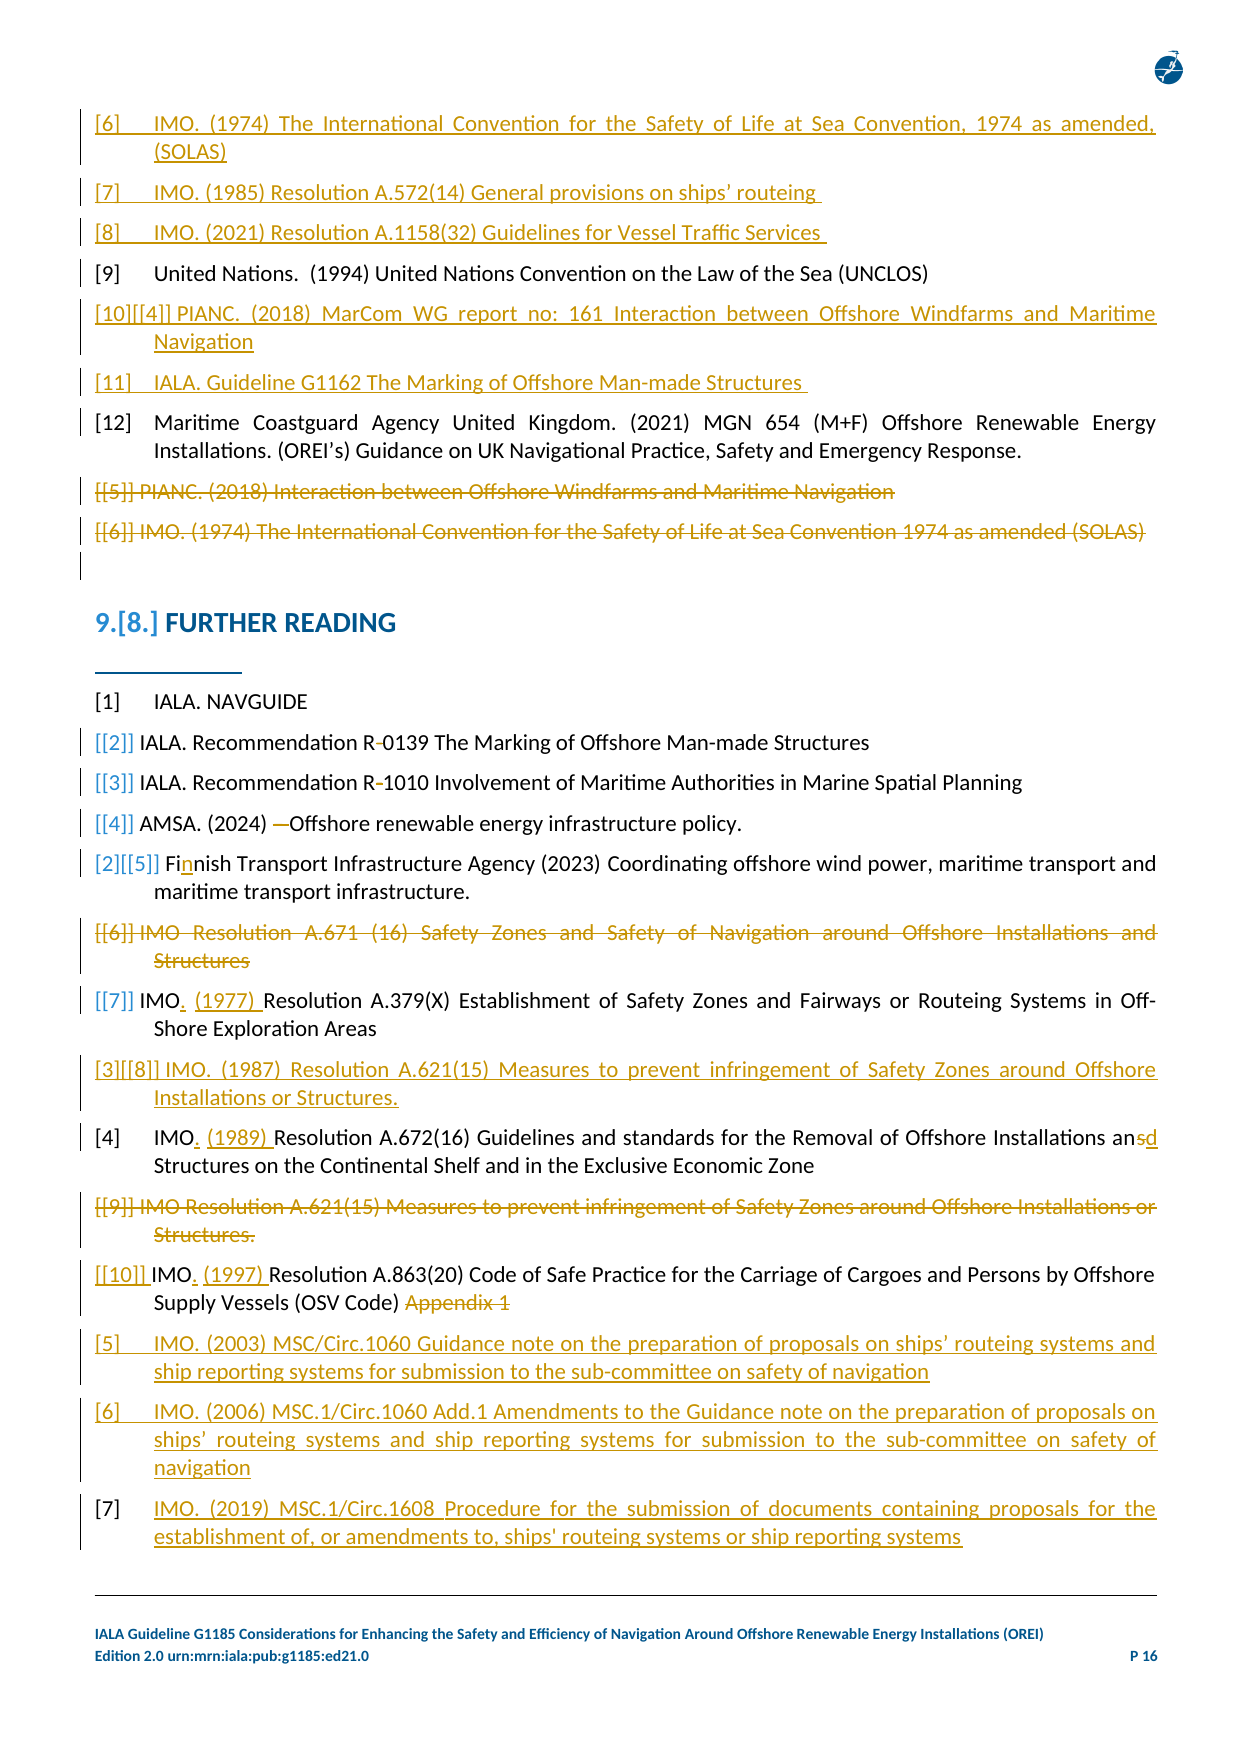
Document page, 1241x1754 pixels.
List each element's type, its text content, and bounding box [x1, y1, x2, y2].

text IALA. Recommendation R1010 Involvement of Maritime Authorities in Marine Spatial Planning [94, 768, 1157, 796]
text IMO Resolution A.379(X) Establishment of Safety Zones and Fairways or Routeing Systems in Off-Shore Exploration Areas [94, 986, 1157, 1042]
text Maritime Coastguard Agency United Kingdom. (2021) MGN 654 (M+F) Offshore Renewable Energy Installations. (OREI’s) Guidance on UK Navigational Practice, Safety and Emergency Response. [94, 408, 1157, 464]
text United Nations. (1994) United Nations Convention on the Law of the Sea (UNCLOS) [94, 259, 1157, 287]
text Finish Transport Infrastructure Agency (2023) Coordinating offshore wind power, maritime transport and maritime transport infrastructure. [94, 849, 1157, 905]
text IMO Resolution A.672(16) Guidelines and standards for the Removal of Offshore Installations an Structures on the Continental Shelf and in the Exclusive Economic Zone [94, 1123, 1157, 1179]
text AMSA. (2024) Offshore renewable energy infrastructure policy. [94, 809, 1157, 837]
text IALA. NAVGUIDE [94, 687, 1157, 715]
text IMO Resolution A.863(20) Code of Safe Practice for the Carriage of Cargoes and Persons by Offshore Supply Vessels (OSV Code) [94, 1260, 1157, 1316]
text IALA. Recommendation R0139 The Marking of Offshore Man-made Structures [94, 728, 1157, 756]
picture [1123, 0, 1241, 119]
subtitle FURTHER READING [94, 604, 1157, 640]
